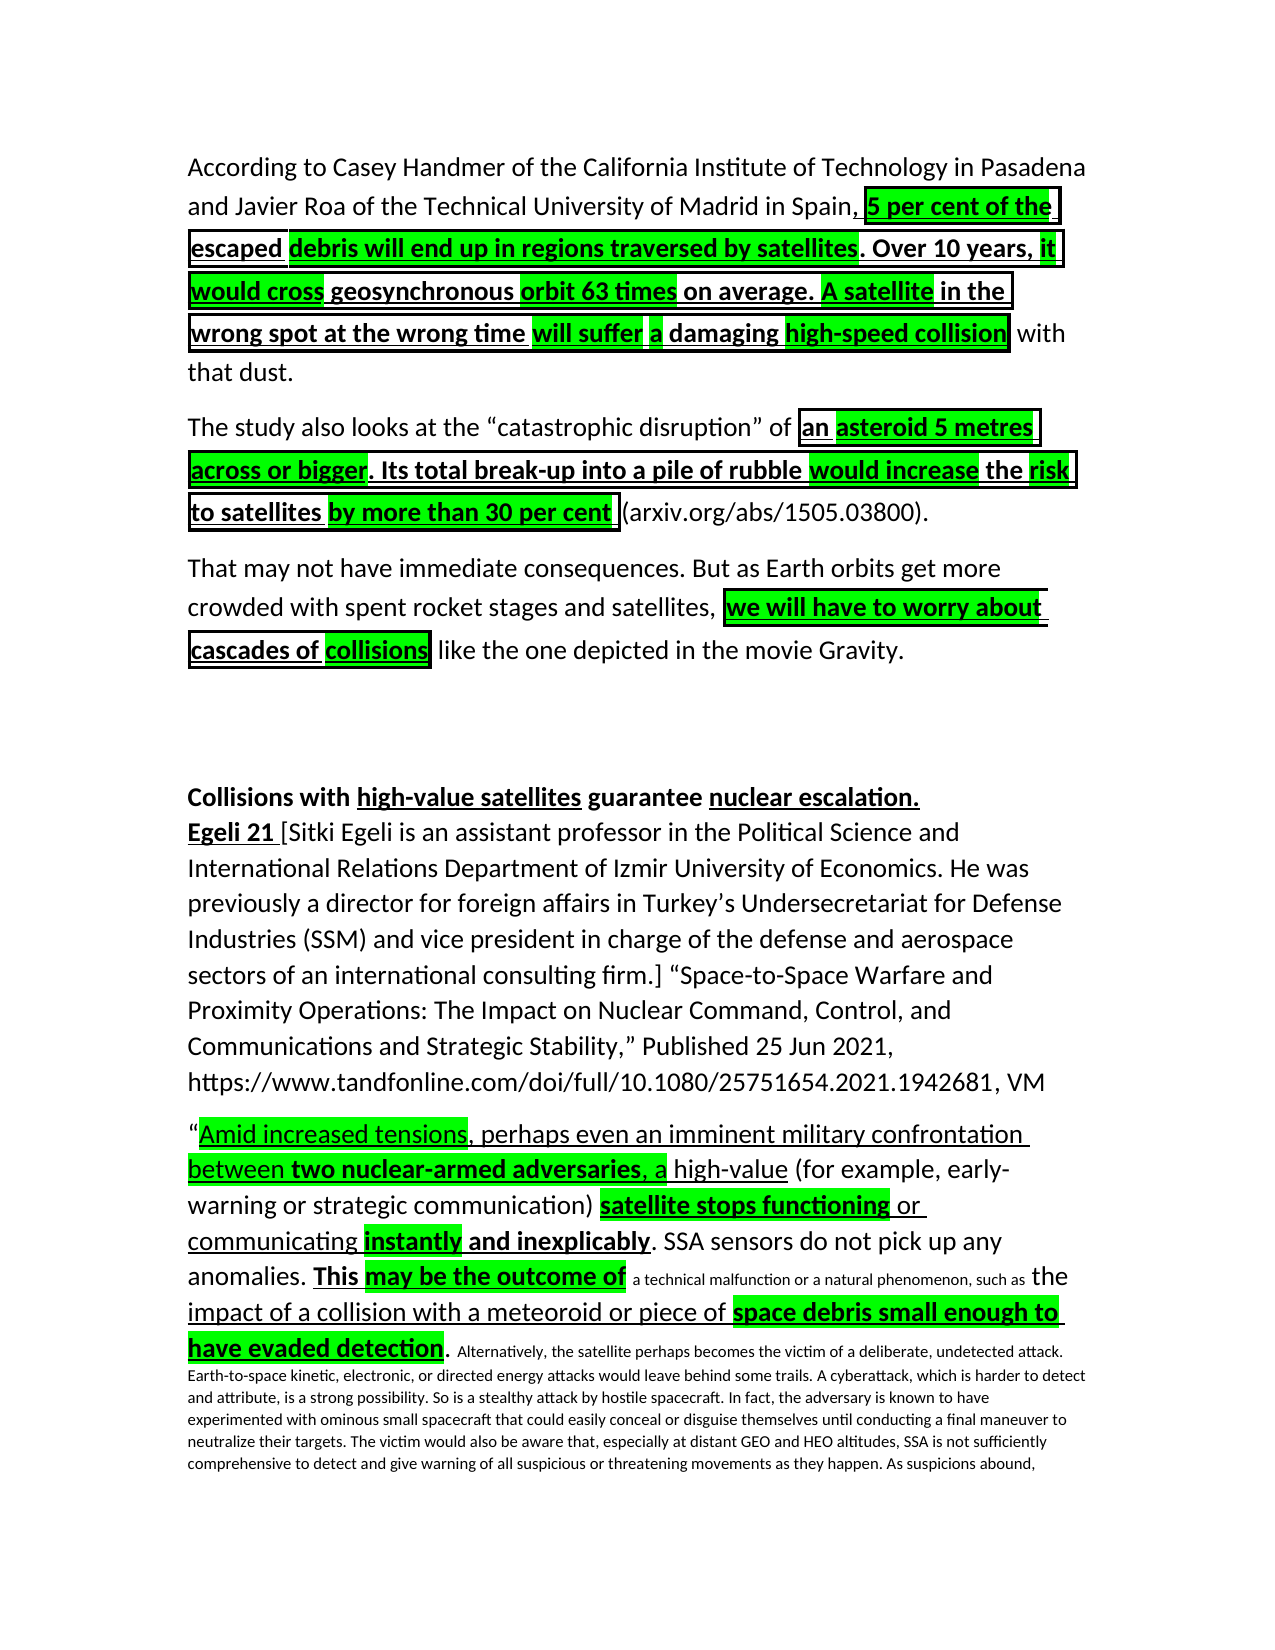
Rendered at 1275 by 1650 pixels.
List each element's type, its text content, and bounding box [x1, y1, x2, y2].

text Egeli 21 [Sitki Egeli is an assistant professor in the Political Science and International Relations Department of Izmir University of Economics. He was previously a director for foreign affairs in Turkey’s Undersecretariat for Defense Industries (SSM) and vice president in charge of the defense and aerospace sectors of an international consulting firm.] “Space-to-Space Warfare and Proximity Operations: The Impact on Nuclear Command, Control, and Communications and Strategic Stability,” Published 25 Jun 2021, https://www.tandfonline.com/doi/full/10.1080/25751654.2021.1942681, VM [187, 815, 1087, 1098]
subtitle Collisions with high-value satellites guarantee nuclear escalation. [187, 780, 1087, 813]
text The study also looks at the “catastrophic disruption” of an asteroid 5 metres across or bigger. Its total break-up into a pile of rubble would increase the risk to satellites by more than 30 per cent (arxiv.org/abs/1505.03800). [187, 407, 1087, 532]
text According to Casey Handmer of the California Institute of Technology in Pasadena and Javier Roa of the Technical University of Madrid in Spain, 5 per cent of the escaped debris will end up in regions traversed by satellites. Over 10 years, it would cross geosynchronous orbit 63 times on average. A satellite in the wrong spot at the wrong time will suffer a damaging high-speed collision with that dust. [187, 150, 1087, 388]
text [187, 1117, 1087, 1473]
text That may not have immediate consequences. But as Earth orbits get more crowded with spent rocket stages and satellites, we will have to worry about cascades of collisions like the one depicted in the movie Gravity. [187, 551, 1087, 669]
